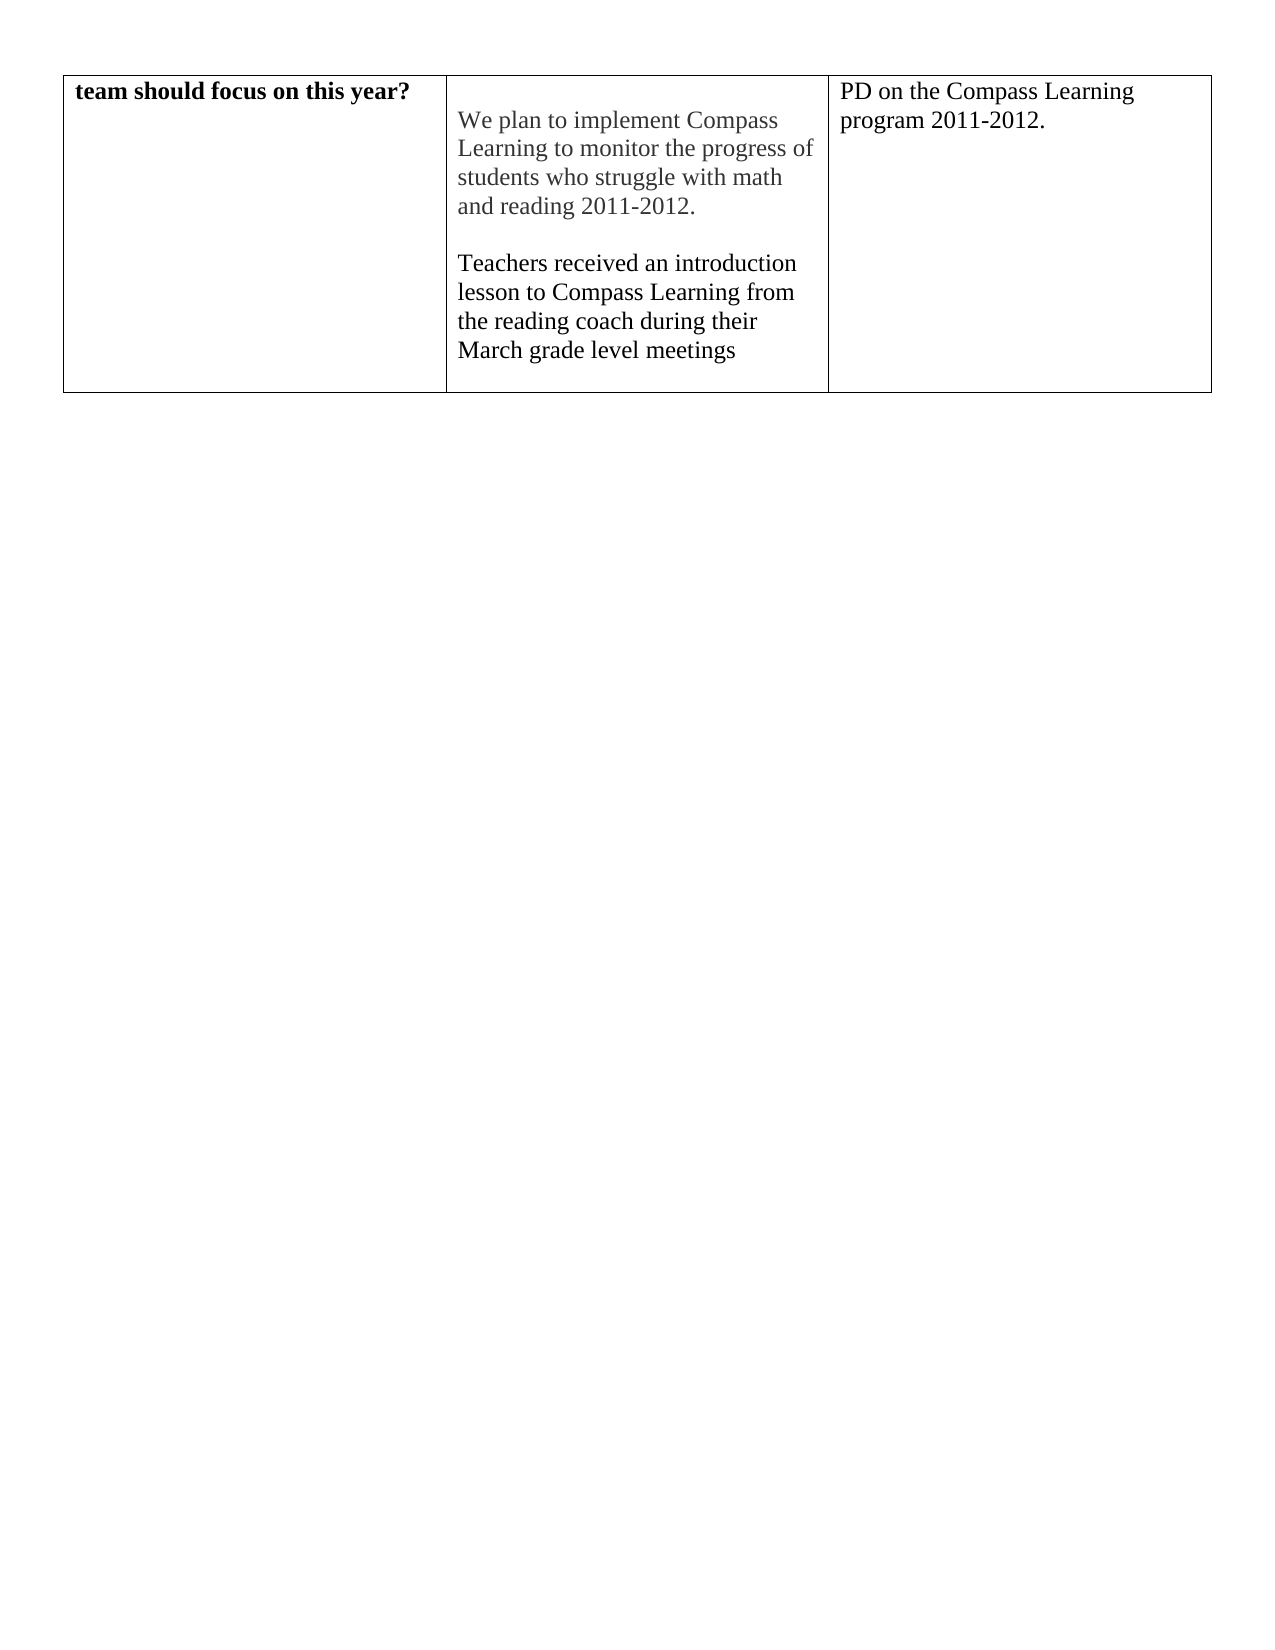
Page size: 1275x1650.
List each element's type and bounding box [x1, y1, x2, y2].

table_cell [829, 76, 1211, 392]
table_cell [447, 76, 828, 392]
table_cell [64, 76, 446, 392]
